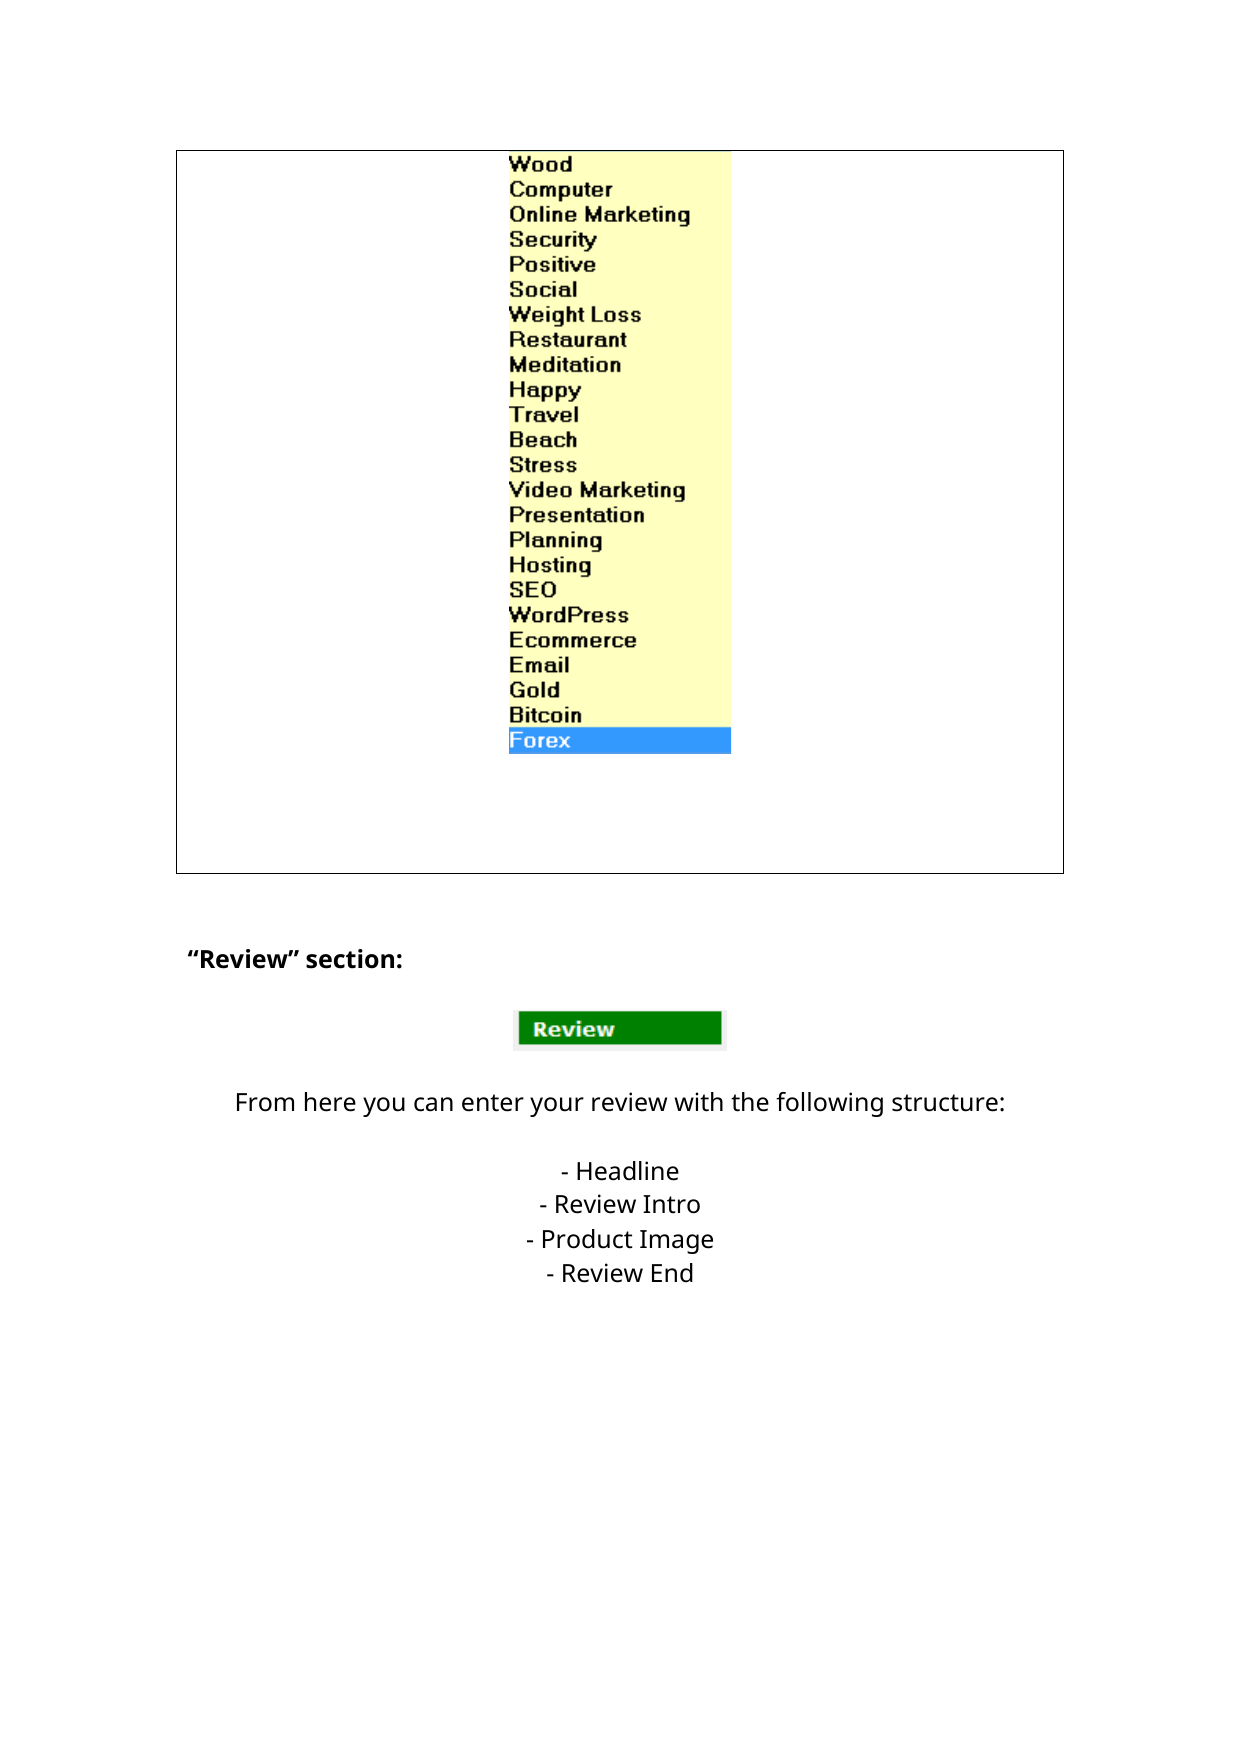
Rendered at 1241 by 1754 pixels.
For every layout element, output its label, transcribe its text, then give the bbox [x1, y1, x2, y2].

text - Review Intro [187, 1187, 1053, 1221]
text - Headline [187, 1153, 1053, 1187]
picture [509, 151, 732, 754]
table_header Pro Version In the “Pro” version you have +20 additional built-in images that you can quickly pick for your campaigns. This is a huge time saver. [177, 151, 1063, 873]
picture [513, 1010, 728, 1051]
text - Review End [187, 1255, 1053, 1289]
text From here you can enter your review with the following structure: [187, 1085, 1053, 1119]
text - Product Image [187, 1221, 1053, 1255]
text “Review” section: [187, 942, 1053, 976]
